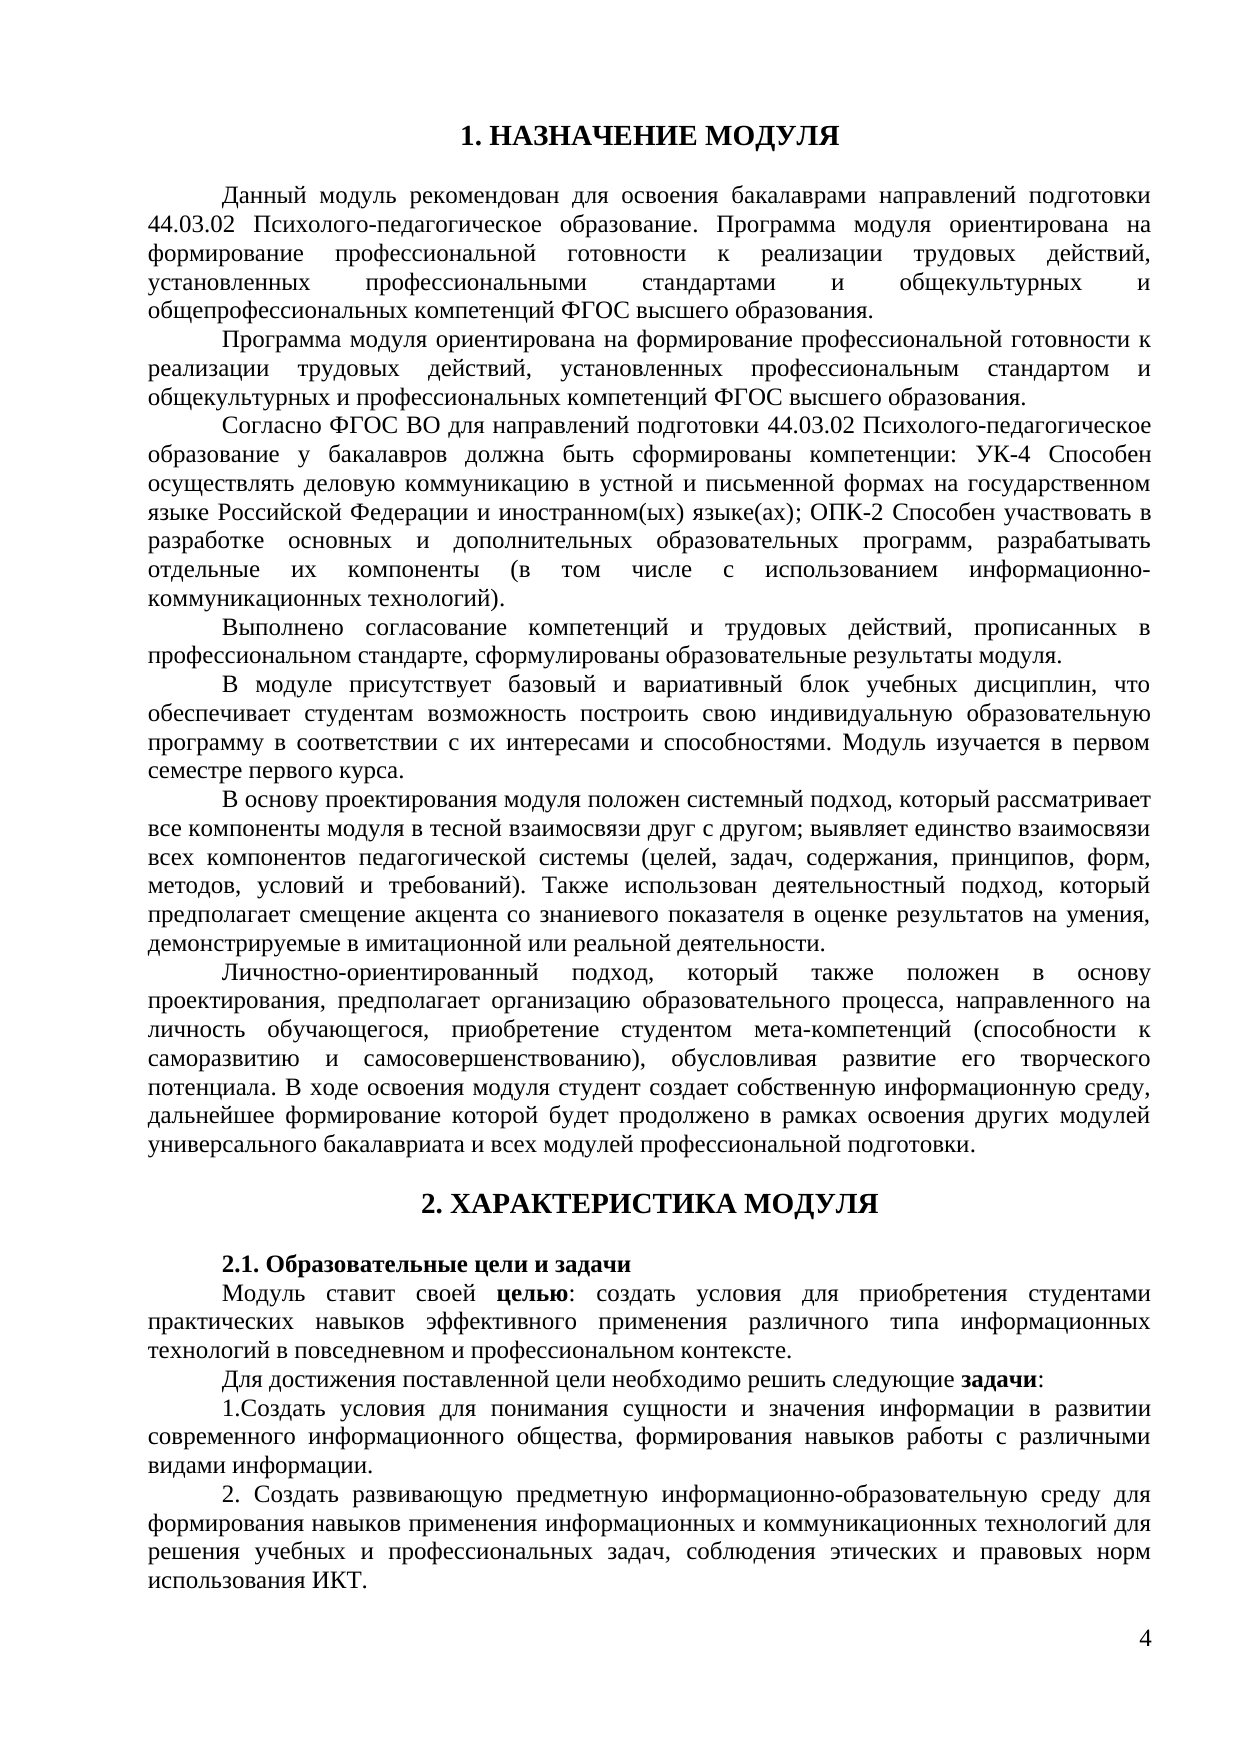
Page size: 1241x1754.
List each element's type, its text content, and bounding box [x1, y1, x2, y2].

text 1.Создать условия для понимания сущности и значения информации в развитии современного информационного общества, формирования навыков работы с различными видами информации. [148, 1393, 1152, 1479]
text Для достижения поставленной цели необходимо решить следующие задачи: [148, 1364, 1152, 1393]
text Программа модуля ориентирована на формирование профессиональной готовности к реализации трудовых действий, установленных профессиональным стандартом и общекультурных и профессиональных компетенций ФГОС высшего образования. [148, 324, 1152, 410]
subtitle 2. ХАРАКТЕРИСТИКА МОДУЛЯ [148, 1187, 1152, 1220]
text 2.1. Образовательные цели и задачи [148, 1249, 1152, 1278]
text 2. Создать развивающую предметную информационно-образовательную среду для формирования навыков применения информационных и коммуникационных технологий для решения учебных и профессиональных задач, соблюдения этических и правовых норм использования ИКТ. [148, 1479, 1152, 1594]
text Данный модуль рекомендован для освоения бакалаврами направлений подготовки 44.03.02 Психолого-педагогическое образование. Программа модуля ориентирована на формирование профессиональной готовности к реализации трудовых действий, установленных профессиональными стандартами и общекультурных и общепрофессиональных компетенций ФГОС высшего образования. [148, 180, 1152, 324]
text Личностно-ориентированный подход, который также положен в основу проектирования, предполагает организацию образовательного процесса, направленного на личность обучающегося, приобретение студентом мета-компетенций (способности к саморазвитию и самосовершенствованию), обусловливая развитие его творческого потенциала. В ходе освоения модуля студент создает собственную информационную среду, дальнейшее формирование которой будет продолжено в рамках освоения других модулей универсального бакалавриата и всех модулей профессиональной подготовки. [148, 957, 1152, 1158]
text Модуль ставит своей целью: создать условия для приобретения студентами практических навыков эффективного применения различного типа информационных технологий в повседневном и профессиональном контексте. [148, 1278, 1152, 1364]
text Выполнено согласование компетенций и трудовых действий, прописанных в профессиональном стандарте, сформулированы образовательные результаты модуля. [148, 612, 1152, 669]
text В основу проектирования модуля положен системный подход, который рассматривает все компоненты модуля в тесной взаимосвязи друг с другом; выявляет единство взаимосвязи всех компонентов педагогической системы (целей, задач, содержания, принципов, форм, методов, условий и требований). Также использован деятельностный подход, который предполагает смещение акцента со знаниевого показателя в оценке результатов на умения, демонстрируемые в имитационной или реальной деятельности. [148, 784, 1152, 957]
text В модуле присутствует базовый и вариативный блок учебных дисциплин, что обеспечивает студентам возможность построить свою индивидуальную образовательную программу в соответствии с их интересами и способностями. Модуль изучается в первом семестре первого курса. [148, 669, 1152, 784]
subtitle 1. НАЗНАЧЕНИЕ МОДУЛЯ [148, 118, 1152, 152]
text Согласно ФГОС ВО для направлений подготовки 44.03.02 Психолого-педагогическое образование у бакалавров должна быть сформированы компетенции: УК-4 Способен осуществлять деловую коммуникацию в устной и письменной формах на государственном языке Российской Федерации и иностранном(ых) языке(ах); ОПК-2 Способен участвовать в разработке основных и дополнительных образовательных программ, разрабатывать отдельные их компоненты (в том числе с использованием информационно-коммуникационных технологий). [148, 410, 1152, 612]
